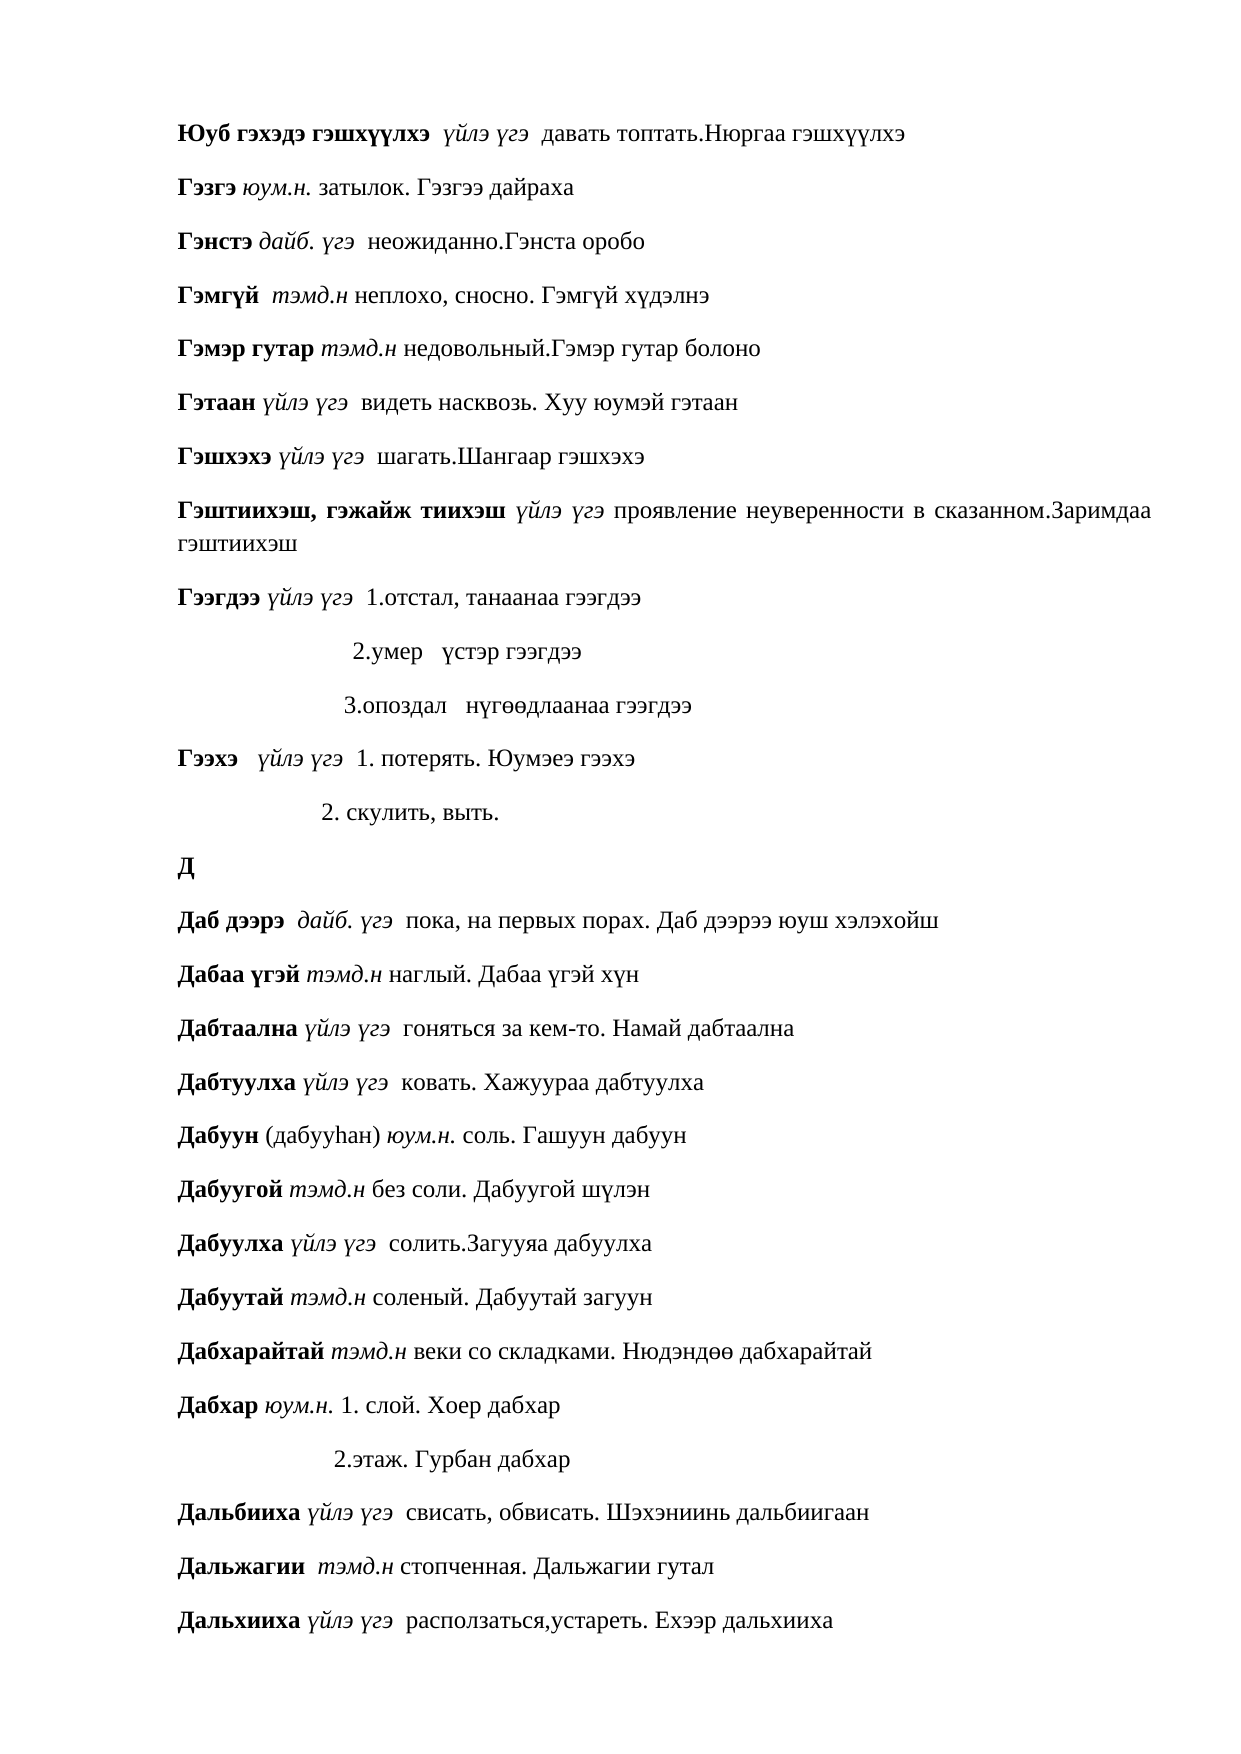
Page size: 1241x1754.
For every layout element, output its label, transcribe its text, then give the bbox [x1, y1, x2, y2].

text 2. скулить, выть. [177, 797, 1152, 826]
text Дабхар юум.н. 1. слой. Хоер дабхар [177, 1390, 1152, 1418]
text Дабуулха үйлэ үгэ солить.Загууяа дабуулха [177, 1228, 1152, 1257]
text Гэшхэхэ үйлэ үгэ шагать.Шангаар гэшхэхэ [177, 441, 1152, 470]
text Дальбииха үйлэ үгэ свисать, обвисать. Шэхэниинь дальбиигаан [177, 1497, 1152, 1526]
text Гээгдээ үйлэ үгэ 1.отстал, танаанаа гээгдээ [177, 582, 1152, 611]
text Дабхарайтай тэмд.н веки со складками. Нюдэндөө дабхарайтай [177, 1336, 1152, 1365]
text Д [177, 851, 1152, 880]
text Дабуугой тэмд.н без соли. Дабуугой шүлэн [177, 1174, 1152, 1203]
text Дабуун (дабууһан) юум.н. соль. Гашуун дабуун [177, 1121, 1152, 1149]
text Гээхэ үйлэ үгэ 1. потерять. Юумэеэ гээхэ [177, 743, 1152, 772]
text Даб дээрэ дайб. үгэ пока, на первых порах. Даб дээрээ юуш хэлэхойш [177, 905, 1152, 934]
text Гэмгүй тэмд.н неплохо, сносно. Гэмгүй хүдэлнэ [177, 280, 1152, 308]
text 3.опоздал нүгөөдлаанаа гээгдээ [177, 690, 1152, 718]
text Дальжагии тэмд.н стопченная. Дальжагии гутал [177, 1551, 1152, 1580]
text Гэштиихэш, гэжайж тиихэш үйлэ үгэ проявление неуверенности в сказанном.Заримдаа гэштиихэш [177, 495, 1152, 557]
text Гэзгэ юум.н. затылок. Гэзгээ дайраха [177, 172, 1152, 201]
text Дабтаална үйлэ үгэ гоняться за кем-то. Намай дабтаална [177, 1013, 1152, 1042]
text 2.умер үстэр гээгдээ [177, 636, 1152, 664]
text Дальхииха үйлэ үгэ расползаться,устареть. Ехээр дальхииха [177, 1605, 1152, 1634]
text Дабаа үгэй тэмд.н наглый. Дабаа үгэй хүн [177, 959, 1152, 988]
text Гэнстэ дайб. үгэ неожиданно.Гэнста оробо [177, 226, 1152, 254]
text Дабуутай тэмд.н соленый. Дабуутай загуун [177, 1282, 1152, 1311]
text Дабтуулха үйлэ үгэ ковать. Хажуураа дабтуулха [177, 1067, 1152, 1095]
text 2.этаж. Гурбан дабхар [177, 1444, 1152, 1472]
text Гэтаан үйлэ үгэ видеть насквозь. Хуу юумэй гэтаан [177, 387, 1152, 416]
text Юуб гэхэдэ гэшхүүлхэ үйлэ үгэ давать топтать.Нюргаа гэшхүүлхэ [177, 118, 1152, 147]
text Гэмэр гутар тэмд.н недовольный.Гэмэр гутар болоно [177, 333, 1152, 362]
